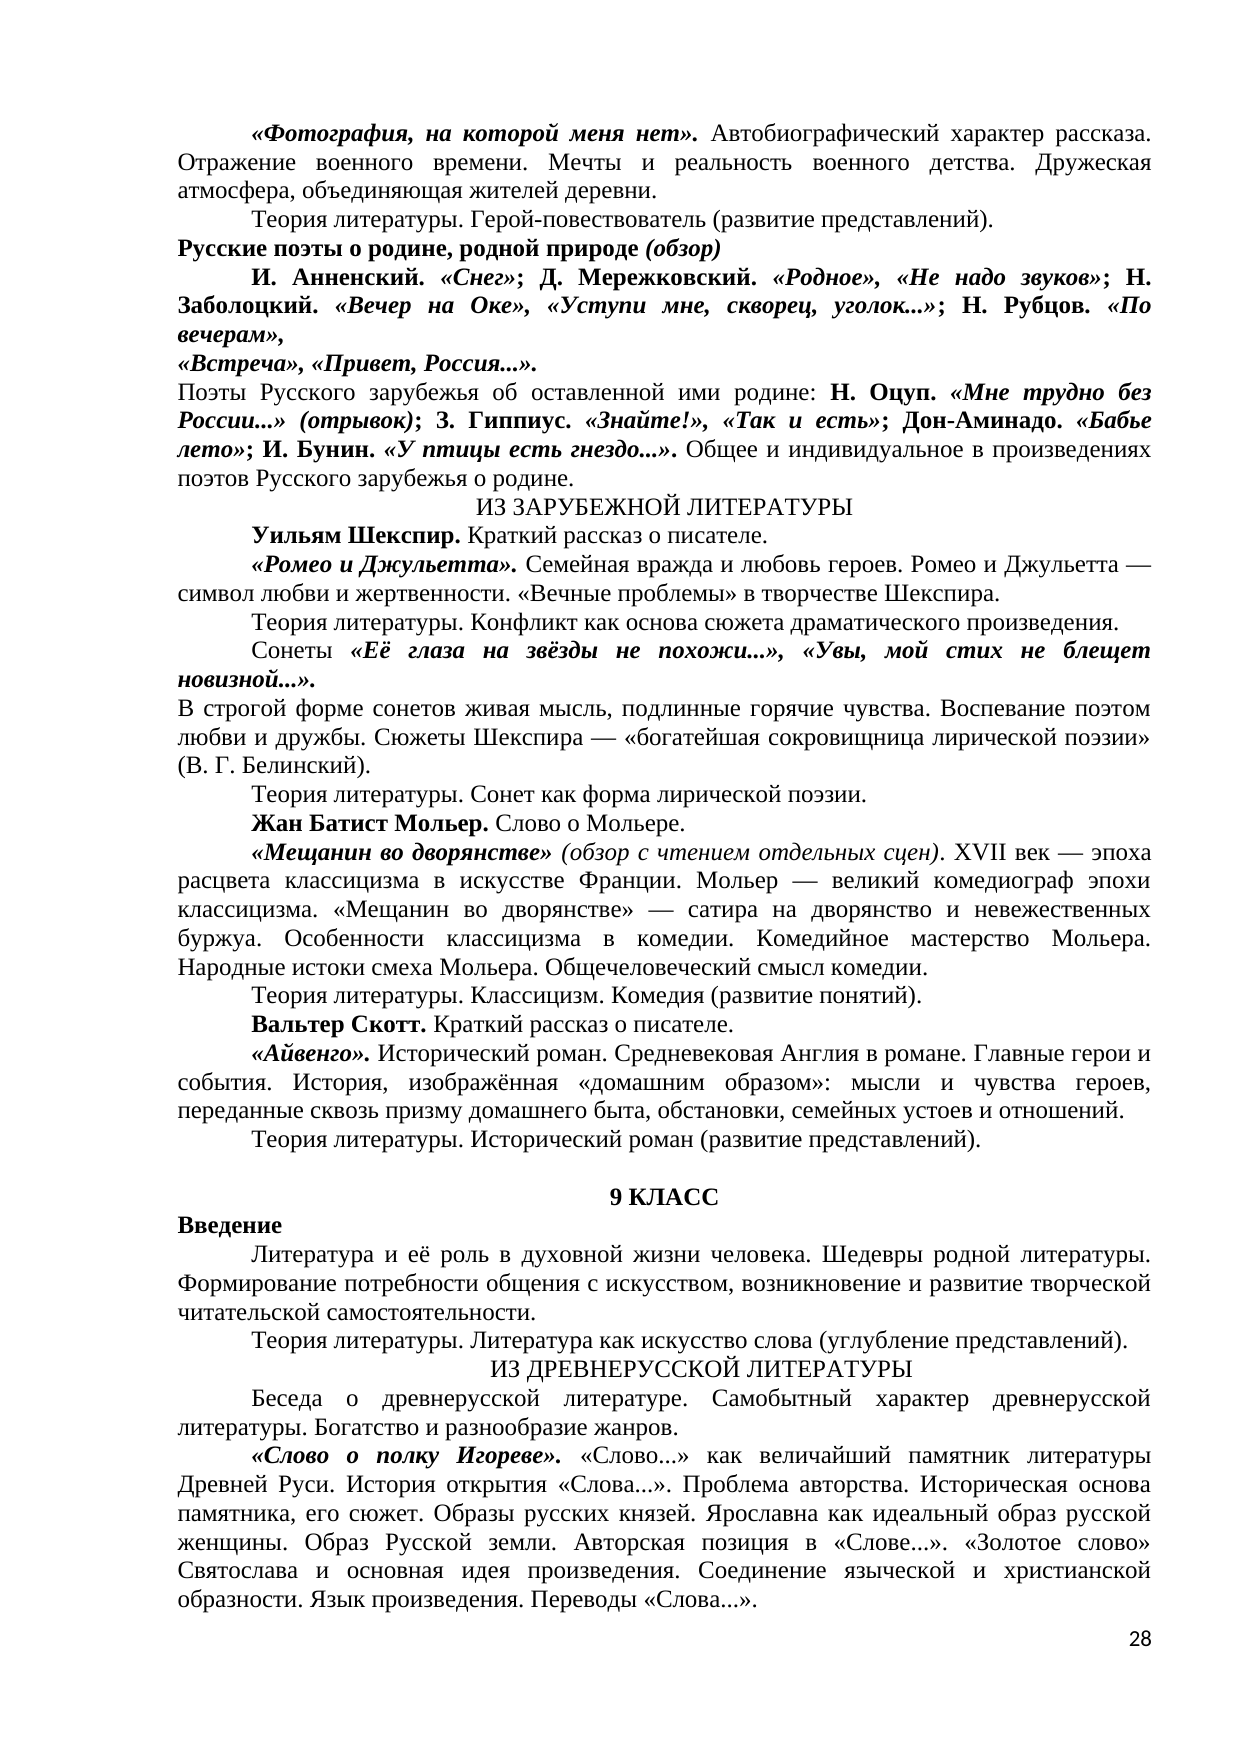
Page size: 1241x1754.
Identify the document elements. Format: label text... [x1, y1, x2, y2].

text 9 КЛАСС [177, 1182, 1152, 1211]
text Сонеты «Её глаза на звёзды не похожи...», «Увы, мой стих не блещет новизной...». [177, 636, 1152, 693]
text ИЗ ДРЕВНЕРУССКОЙ ЛИТЕРАТУРЫ [177, 1354, 1152, 1383]
text ИЗ ЗАРУБЕЖНОЙ ЛИТЕРАТУРЫ [177, 492, 1152, 521]
text И. Анненский. «Снег»; Д. Мережковский. «Родное», «Не надо звуков»; Н. Заболоцкий. «Вечер на Оке», «Уступи мне, скворец, уголок...»; Н. Рубцов. «По вечерам», [177, 262, 1152, 348]
text «Ромео и Джульетта». Семейная вражда и любовь героев. Ромео и Джульетта — символ любви и жертвенности. «Вечные проблемы» в творчестве Шекспира. [177, 549, 1152, 607]
text Беседа о древнерусской литературе. Самобытный характер древнерусской литературы. Богатство и разнообразие жанров. [177, 1383, 1152, 1441]
text «Слово о полку Игореве». «Слово...» как величайший памятник литературы Древней Руси. История открытия «Слова...». Проблема авторства. Историческая основа памятника, его сюжет. Образы русских князей. Ярославна как идеальный образ русской женщины. Образ Русской земли. Авторская позиция в «Слове...». «Золотое слово» Святослава и основная идея произведения. Соединение языческой и христианской образности. Язык произведения. Переводы «Слова...». [177, 1441, 1152, 1613]
text Уильям Шекспир. Краткий рассказ о писателе. [177, 521, 1152, 549]
text «Мещанин во дворянстве» (обзор с чтением отдельных сцен). XVII век — эпоха расцвета классицизма в искусстве Франции. Мольер — великий комедиограф эпохи классицизма. «Мещанин во дворянстве» — сатира на дворянство и невежественных буржуа. Особенности классицизма в комедии. Комедийное мастерство Мольера. Народные истоки смеха Мольера. Общечеловеческий смысл комедии. [177, 837, 1152, 981]
text Русские поэты о родине, родной природе (обзор) [177, 233, 1152, 262]
text Теория литературы. Герой-повествователь (развитие представлений). [177, 204, 1152, 233]
text «Фотография, на которой меня нет». Автобиографический характер рассказа. Отражение военного времени. Мечты и реальность военного детства. Дружеская атмосфера, объединяющая жителей деревни. [177, 118, 1152, 204]
text Вальтер Скотт. Краткий рассказ о писателе. [177, 1009, 1152, 1038]
text Теория литературы. Конфликт как основа сюжета драматического произведения. [177, 607, 1152, 636]
text «Встреча», «Привет, Россия...». [177, 348, 1152, 377]
text «Айвенго». Исторический роман. Средневековая Англия в романе. Главные герои и события. История, изображённая «домашним образом»: мысли и чувства героев, переданные сквозь призму домашнего быта, обстановки, семейных устоев и отношений. [177, 1038, 1152, 1124]
text В строгой форме сонетов живая мысль, подлинные горячие чувства. Воспевание поэтом любви и дружбы. Сюжеты Шекспира — «богатейшая сокровищница лирической поэзии» (В. Г. Белинский). [177, 693, 1152, 779]
text Теория литературы. Литература как искусство слова (углубление представлений). [177, 1326, 1152, 1354]
text Теория литературы. Сонет как форма лирической поэзии. [177, 779, 1152, 808]
text Жан Батист Мольер. Слово о Мольере. [177, 808, 1152, 837]
text Теория литературы. Исторический роман (развитие представлений). [177, 1124, 1152, 1153]
text Теория литературы. Классицизм. Комедия (развитие понятий). [177, 981, 1152, 1009]
text Поэты Русского зарубежья об оставленной ими родине: Н. Оцуп. «Мне трудно без России...» (отрывок); З. Гиппиус. «Знайте!», «Так и есть»; Дон-Аминадо. «Бабье лето»; И. Бунин. «У птицы есть гнездо...». Общее и индивидуальное в произведениях поэтов Русского зарубежья о родине. [177, 377, 1152, 492]
text Литература и её роль в духовной жизни человека. Шедевры родной литературы. Формирование потребности общения с искусством, возникновение и развитие творческой читательской самостоятельности. [177, 1239, 1152, 1326]
text Введение [177, 1211, 1152, 1239]
